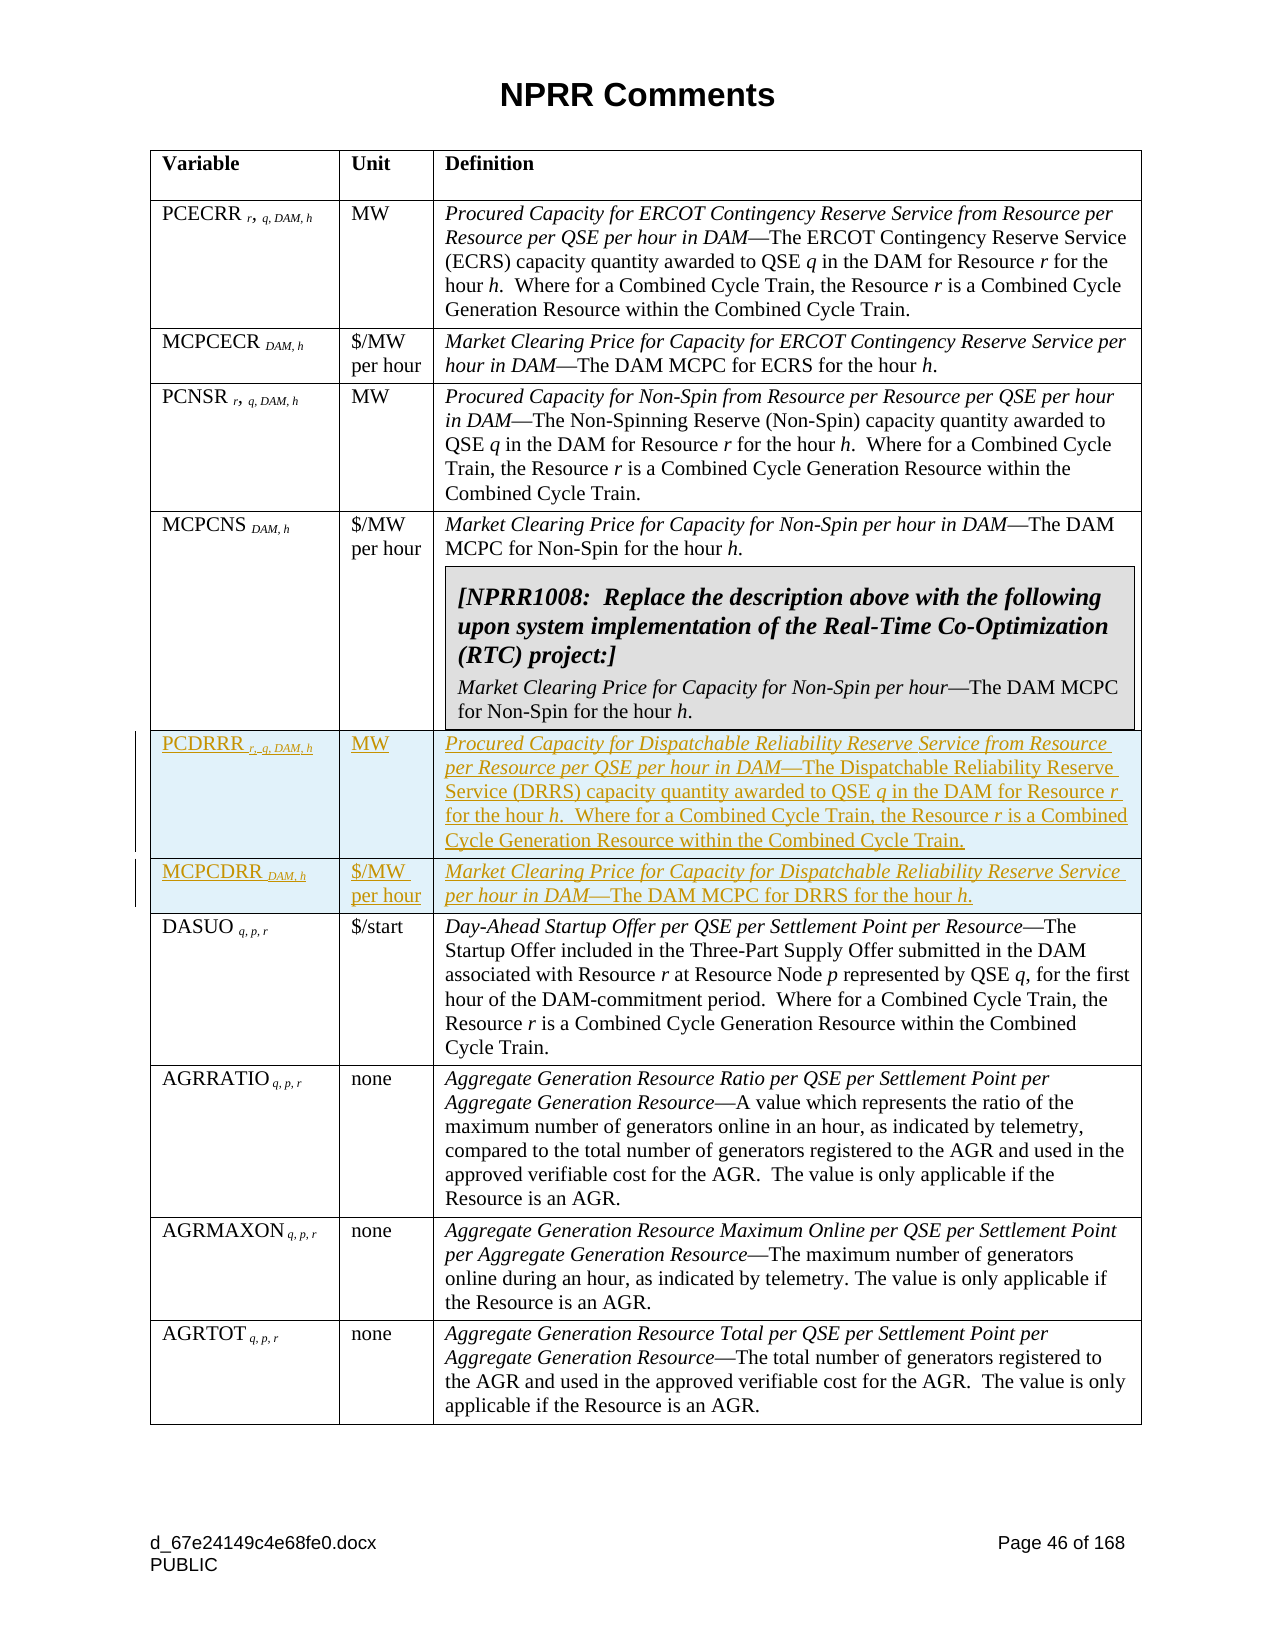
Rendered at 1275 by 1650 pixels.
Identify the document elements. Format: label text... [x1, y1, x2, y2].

table_cell PCECRR r, q, DAM, h [151, 201, 339, 328]
table_cell none [340, 1218, 433, 1320]
table_cell AGRRATIO q, p, r [151, 1066, 339, 1217]
table_cell Market Clearing Price for Capacity for Non-Spin per hour in DAM—The DAM MCPC for Non-Spin for the hour h. [434, 512, 1141, 730]
table_cell Procured Capacity for ERCOT Contingency Reserve Service from Resource per Resource per QSE per hour in DAM—The ERCOT Contingency Reserve Service (ECRS) capacity quantity awarded to QSE q in the DAM for Resource r for the hour h. Where for a Combined Cycle Train, the Resource r is a Combined Cycle Generation Resource within the Combined Cycle Train. [434, 201, 1141, 328]
table_header Variable [151, 151, 339, 200]
table_cell $/start [340, 914, 433, 1065]
table_cell DASUO q, p, r [151, 914, 339, 1065]
table_cell Day-Ahead Startup Offer per QSE per Settlement Point per Resource—The Startup Offer included in the Three-Part Supply Offer submitted in the DAM associated with Resource r at Resource Node p represented by QSE q, for the first hour of the DAM-commitment period. Where for a Combined Cycle Train, the Resource r is a Combined Cycle Generation Resource within the Combined Cycle Train. [434, 914, 1141, 1065]
table_header Unit [340, 151, 433, 200]
table_cell MW [340, 201, 433, 328]
table_cell MCPCNS DAM, h [151, 512, 339, 730]
table_cell Market Clearing Price for Capacity for ERCOT Contingency Reserve Service per hour in DAM—The DAM MCPC for ECRS for the hour h. [434, 329, 1141, 383]
table_cell PCNSR r, q, DAM, h [151, 384, 339, 511]
table_cell none [340, 1066, 433, 1217]
table_cell none [340, 1321, 433, 1424]
table_header Definition [434, 151, 1141, 200]
table_cell Aggregate Generation Resource Total per QSE per Settlement Point per Aggregate Generation Resource—The total number of generators registered to the AGR and used in the approved verifiable cost for the AGR. The value is only applicable if the Resource is an AGR. [434, 1321, 1141, 1424]
table_cell Procured Capacity for Non-Spin from Resource per Resource per QSE per hour in DAM—The Non-Spinning Reserve (Non-Spin) capacity quantity awarded to QSE q in the DAM for Resource r for the hour h. Where for a Combined Cycle Train, the Resource r is a Combined Cycle Generation Resource within the Combined Cycle Train. [434, 384, 1141, 511]
table_cell MCPCECR DAM, h [151, 329, 339, 383]
table_cell AGRMAXON q, p, r [151, 1218, 339, 1320]
table_cell Aggregate Generation Resource Ratio per QSE per Settlement Point per Aggregate Generation Resource—A value which represents the ratio of the maximum number of generators online in an hour, as indicated by telemetry, compared to the total number of generators registered to the AGR and used in the approved verifiable cost for the AGR. The value is only applicable if the Resource is an AGR. [434, 1066, 1141, 1217]
table_cell Aggregate Generation Resource Maximum Online per QSE per Settlement Point per Aggregate Generation Resource—The maximum number of generators online during an hour, as indicated by telemetry. The value is only applicable if the Resource is an AGR. [434, 1218, 1141, 1320]
table_cell AGRTOT q, p, r [151, 1321, 339, 1424]
table_cell $/MW per hour [340, 329, 433, 383]
table_cell $/MW per hour [340, 512, 433, 730]
table_cell MW [340, 384, 433, 511]
